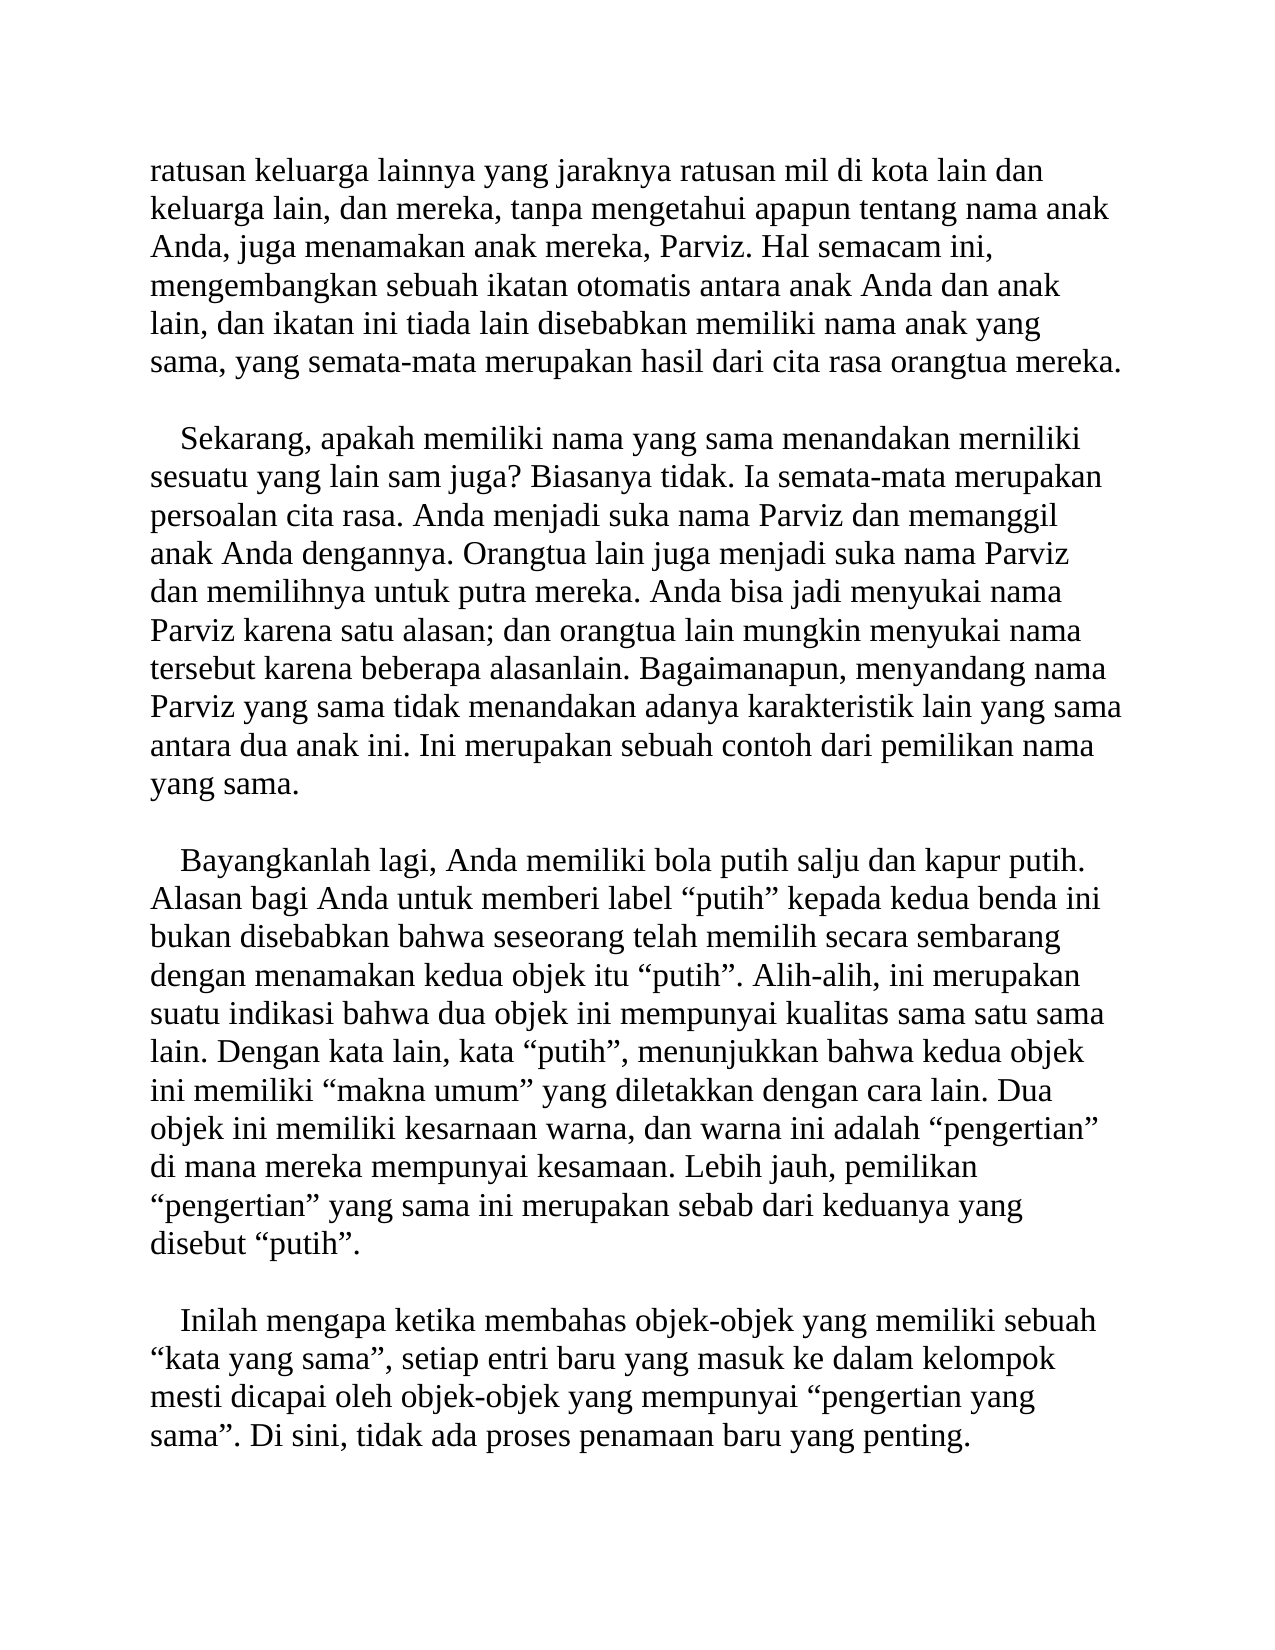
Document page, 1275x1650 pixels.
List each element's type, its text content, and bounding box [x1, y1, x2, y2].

text Bayangkanlah lagi, Anda memiliki bola putih salju dan kapur putih. Alasan bagi Anda untuk memberi label “putih” kepada kedua benda ini bukan disebabkan bahwa seseorang telah memilih secara sembarang dengan menamakan kedua objek itu “putih”. Alih-alih, ini merupakan suatu indikasi bahwa dua objek ini mempunyai kualitas sama satu sama lain. Dengan kata lain, kata “putih”, menunjukkan bahwa kedua objek ini memiliki “makna umum” yang diletakkan dengan cara lain. Dua objek ini memiliki kesarnaan warna, dan warna ini adalah “pengertian” di mana mereka mempunyai kesamaan. Lebih jauh, pemilikan “pengertian” yang sama ini merupakan sebab dari keduanya yang disebut “putih”. [150, 840, 1125, 1262]
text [150, 150, 1125, 380]
text Sekarang, apakah memiliki nama yang sama menandakan merniliki sesuatu yang lain sam juga? Biasanya tidak. Ia semata-mata merupakan persoalan cita rasa. Anda menjadi suka nama Parviz dan memanggil anak Anda dengannya. Orangtua lain juga menjadi suka nama Parviz dan memilihnya untuk putra mereka. Anda bisa jadi menyukai nama Parviz karena satu alasan; dan orangtua lain mungkin menyukai nama tersebut karena beberapa alasanlain. Bagaimanapun, menyandang nama Parviz yang sama tidak menandakan adanya karakteristik lain yang sama antara dua anak ini. Ini merupakan sebuah contoh dari pemilikan nama yang sama. [150, 418, 1125, 802]
text Inilah mengapa ketika membahas objek-objek yang memiliki sebuah “kata yang sama”, setiap entri baru yang masuk ke dalam kelompok mesti dicapai oleh objek-objek yang mempunyai “pengertian yang sama”. Di sini, tidak ada proses penamaan baru yang penting. [150, 1300, 1125, 1453]
